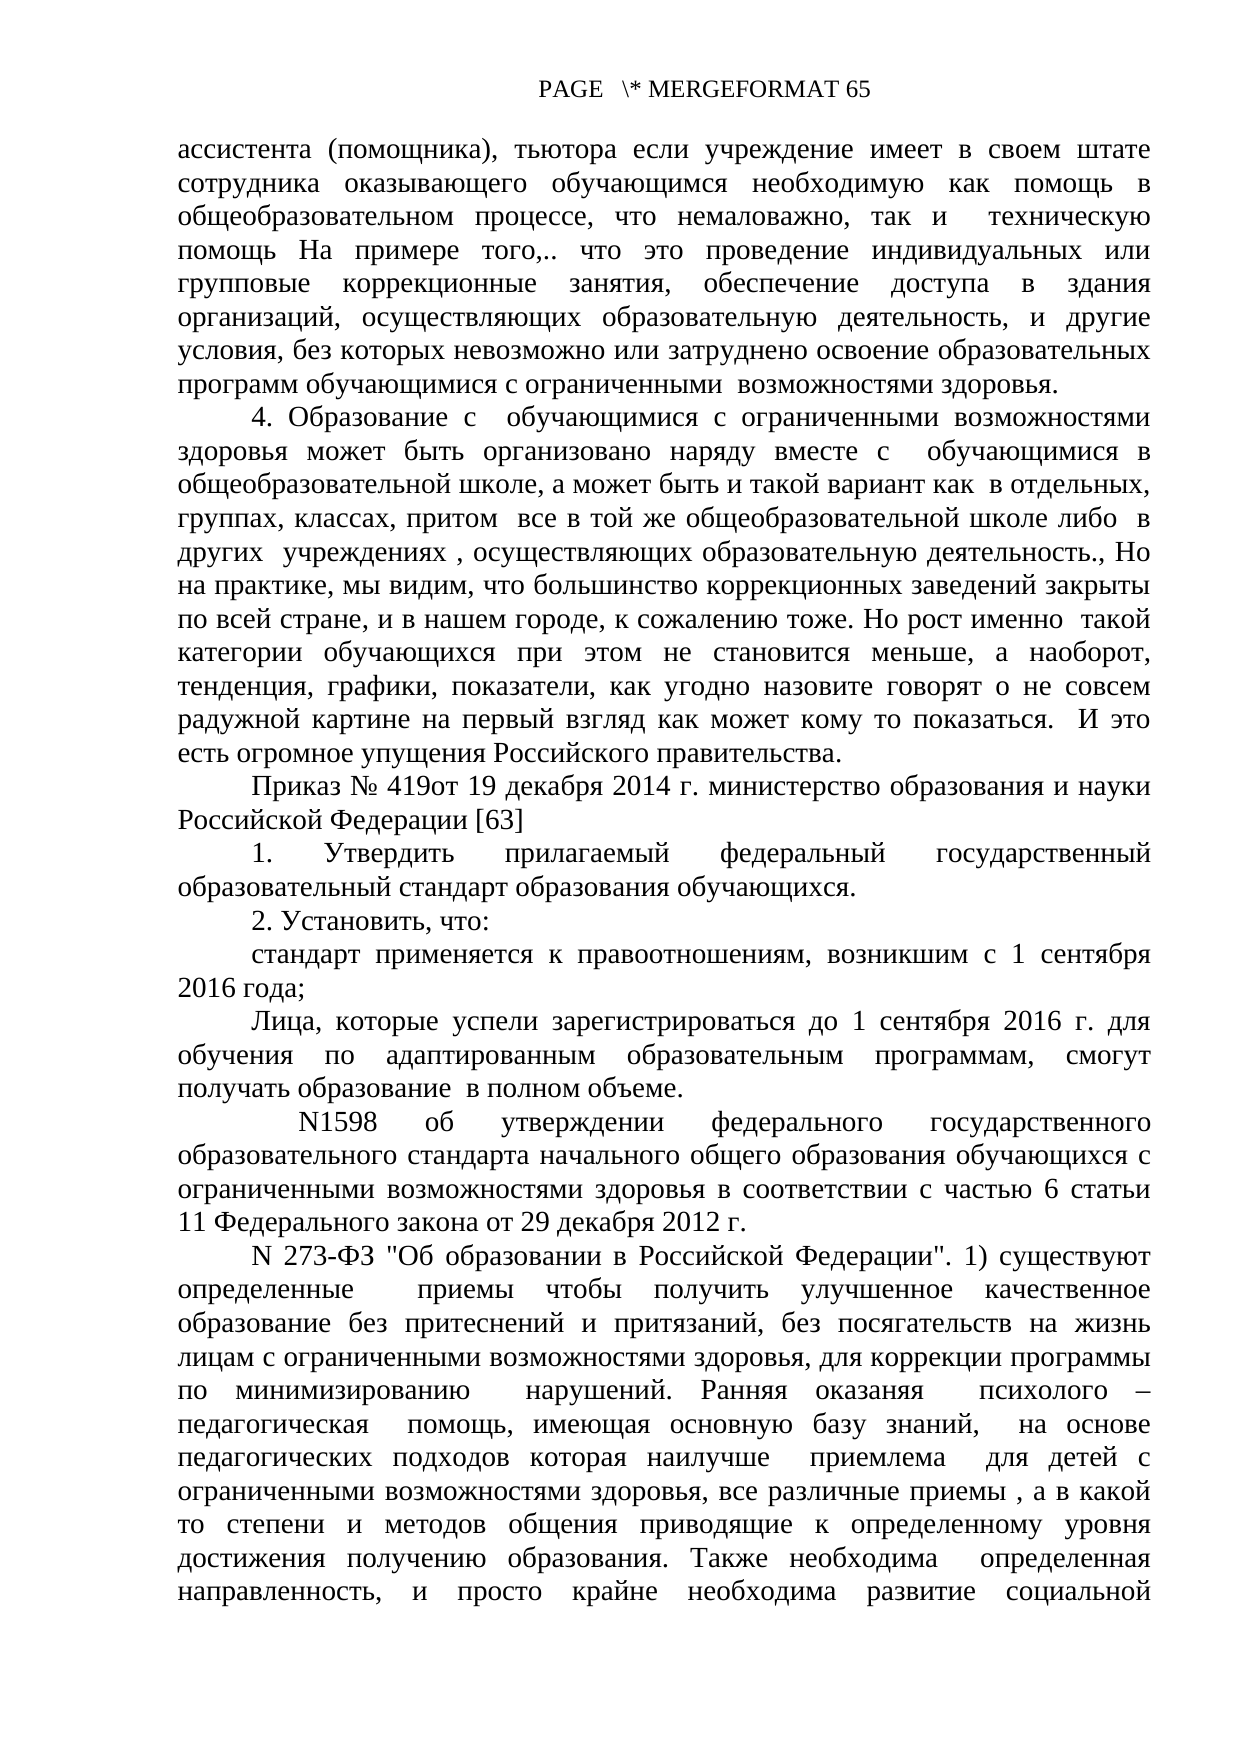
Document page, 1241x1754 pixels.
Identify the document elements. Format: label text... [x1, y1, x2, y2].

text стандарт применяется к правоотношениям, возникшим с 1 сентября 2016 года; [177, 936, 1152, 1003]
text Лица, которые успели зарегистрироваться до 1 сентября 2016 г. для обучения по адаптированным образовательным программам, смогут получать образование в полном объеме. [177, 1003, 1152, 1104]
text N1598 об утверждении федерального государственного образовательного стандарта начального общего образования обучающихся с ограниченными возможностями здоровья в соответствии с частью 6 статьи 11 Федерального закона от 29 декабря 2012 г. [177, 1104, 1152, 1238]
text 2. Установить, что: [177, 903, 1152, 936]
text 4. Образование с обучающимися с ограниченными возможностями здоровья может быть организовано наряду вместе с обучающимися в общеобразовательной школе, а может быть и такой вариант как в отдельных, группах, классах, притом все в той же общеобразовательной школе либо в других учреждениях , осуществляющих образовательную деятельность., Но на практике, мы видим, что большинство коррекционных заведений закрыты по всей стране, и в нашем городе, к сожалению тоже. Но рост именно такой категории обучающихся при этом не становится меньше, а наоборот, тенденция, графики, показатели, как угодно назовите говорят о не совсем радужной картине на первый взгляд как может кому то показаться. И это есть огромное упущения Российского правительства. [177, 399, 1152, 768]
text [177, 131, 1152, 399]
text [177, 1238, 1152, 1607]
text Приказ № 419от 19 декабря 2014 г. министерство образования и науки Российской Федерации [63] [177, 768, 1152, 836]
text 1. Утвердить прилагаемый федеральный государственный образовательный стандарт образования обучающихся. [177, 836, 1152, 903]
